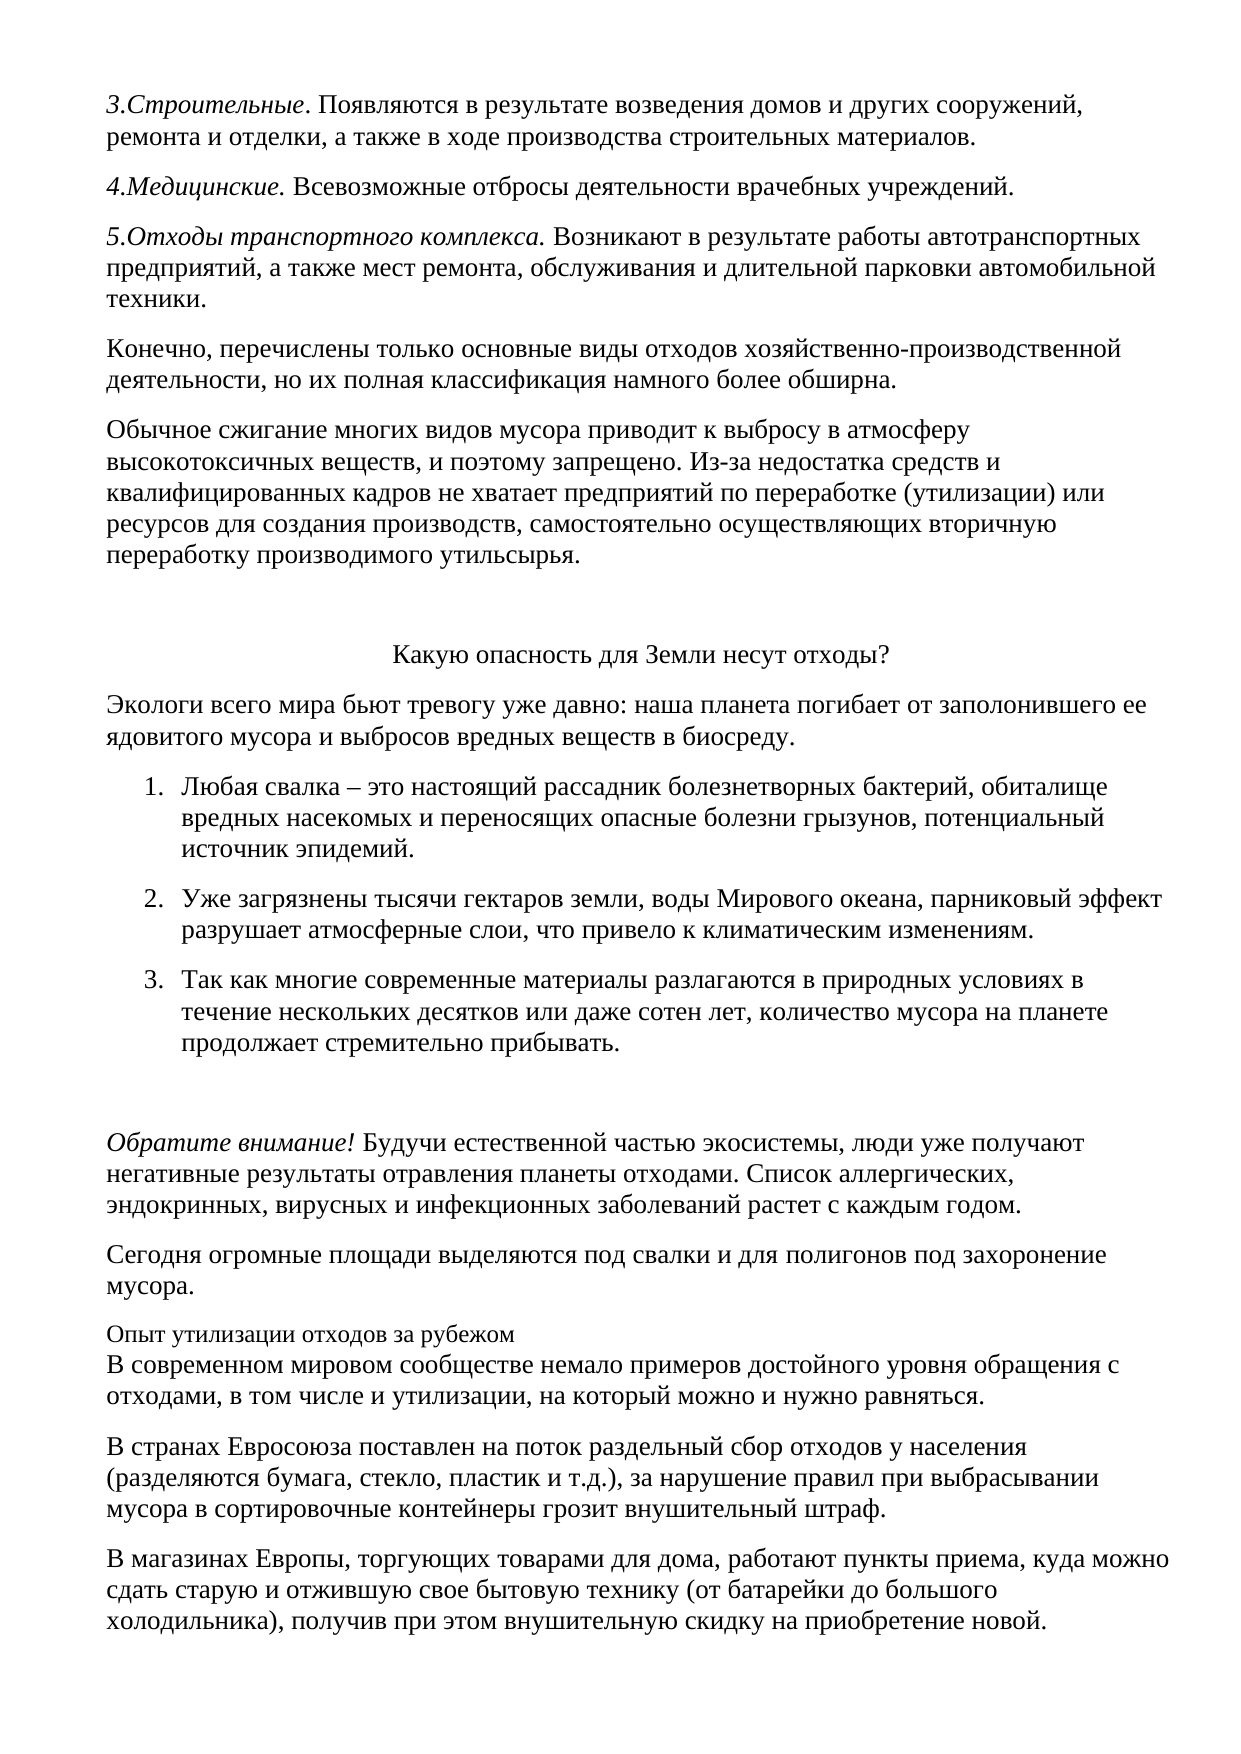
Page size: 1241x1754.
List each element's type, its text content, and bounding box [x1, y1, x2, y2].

text Обычное сжигание многих видов мусора приводит к выбросу в атмосферу высокотоксичных веществ, и поэтому запрещено. Из-за недостатка средств и квалифицированных кадров не хватает предприятий по переработке (утилизации) или ресурсов для создания производств, самостоятельно осуществляющих вторичную переработку производимого утильсырья. [106, 414, 1176, 569]
text Какую опасность для Земли несут отходы? [106, 638, 1176, 669]
text В магазинах Европы, торгующих товарами для дома, работают пункты приема, куда можно сдать старую и отжившую свое бытовую технику (от батарейки до большого холодильника), получив при этом внушительную скидку на приобретение новой. [106, 1542, 1176, 1635]
text 4.Медицинские. Всевозможные отбросы деятельности врачебных учреждений. [106, 170, 1176, 201]
text Опыт утилизации отходов за рубежом [106, 1319, 1176, 1348]
text Сегодня огромные площади выделяются под свалки и для полигонов под захоронение мусора. [106, 1238, 1176, 1301]
list Любая свалка – это настоящий рассадник болезнетворных бактерий, обиталище вредных насекомых и переносящих опасные болезни грызунов, потенциальный источник эпидемий. [144, 770, 1176, 863]
list Уже загрязнены тысячи гектаров земли, воды Мирового океана, парниковый эффект разрушает атмосферные слои, что привело к климатическим изменениям. [144, 882, 1176, 944]
text В странах Евросоюза поставлен на поток раздельный сбор отходов у населения (разделяются бумага, стекло, пластик и т.д.), за нарушение правил при выбрасывании мусора в сортировочные контейнеры грозит внушительный штраф. [106, 1429, 1176, 1523]
text 5.Отходы транспортного комплекса. Возникают в результате работы автотранспортных предприятий, а также мест ремонта, обслуживания и длительной парковки автомобильной техники. [106, 220, 1176, 313]
list Так как многие современные материалы разлагаются в природных условиях в течение нескольких десятков или даже сотен лет, количество мусора на планете продолжает стремительно прибывать. [144, 963, 1176, 1057]
text Обратите внимание! Будучи естественной частью экосистемы, люди уже получают негативные результаты отравления планеты отходами. Список аллергических, эндокринных, вирусных и инфекционных заболеваний растет с каждым годом. [106, 1126, 1176, 1219]
text 3.Строительные. Появляются в результате возведения домов и других сооружений, ремонта и отделки, а также в ходе производства строительных материалов. [106, 89, 1176, 151]
text В современном мировом сообществе немало примеров достойного уровня обращения с отходами, в том числе и утилизации, на который можно и нужно равняться. [106, 1348, 1176, 1411]
text Экологи всего мира бьют тревогу уже давно: наша планета погибает от заполонившего ее ядовитого мусора и выбросов вредных веществ в биосреду. [106, 688, 1176, 751]
text Конечно, перечислены только основные виды отходов хозяйственно-производственной деятельности, но их полная классификация намного более обширна. [106, 332, 1176, 395]
